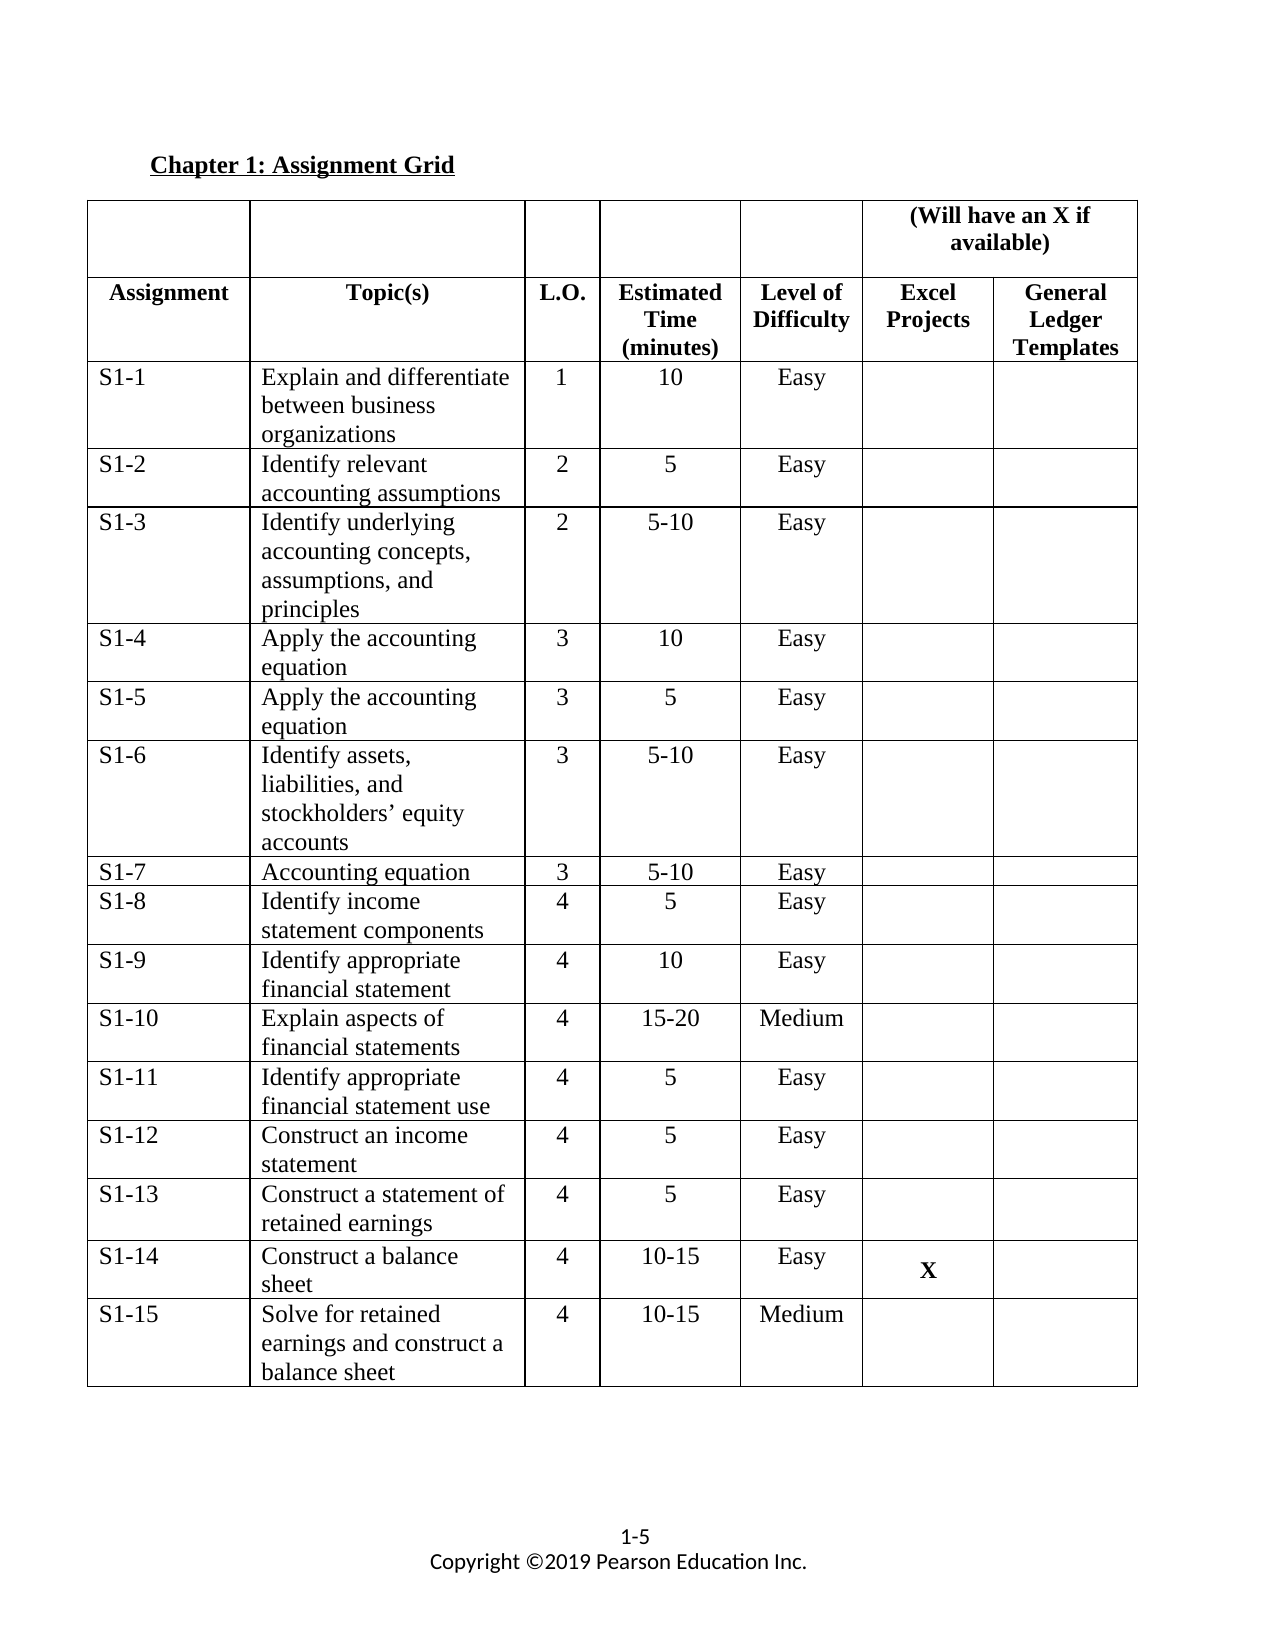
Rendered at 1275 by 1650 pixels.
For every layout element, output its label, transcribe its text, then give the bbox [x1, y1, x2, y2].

table_cell Identify assets, liabilities, and stockholders’ equity accounts [251, 741, 524, 856]
table_cell 4 [526, 1121, 599, 1178]
table_cell 5 [601, 886, 740, 944]
table_cell 5-10 [601, 508, 740, 622]
table_header (Will have an X if available) [863, 201, 1137, 277]
table_cell S1-7 [88, 857, 249, 885]
table_cell 5-10 [601, 857, 740, 885]
table_cell S1-5 [88, 682, 249, 739]
table_cell Easy [741, 1062, 862, 1119]
table_cell S1-10 [88, 1004, 249, 1061]
table_cell 3 [526, 741, 599, 856]
table_cell 5 [601, 1062, 740, 1119]
table_cell 10 [601, 624, 740, 681]
table_header [601, 201, 740, 277]
table_cell 5-10 [601, 741, 740, 856]
table_cell [994, 508, 1137, 622]
table_cell S1-3 [88, 508, 249, 622]
table_cell Easy [741, 857, 862, 885]
table_cell [994, 449, 1137, 506]
table_cell 2 [526, 449, 599, 506]
table_cell 4 [526, 1004, 599, 1061]
table_cell Easy [741, 362, 862, 448]
table_cell [863, 1299, 993, 1386]
table_cell 10-15 [601, 1299, 740, 1386]
table_cell S1-15 [88, 1299, 249, 1386]
table_cell [994, 362, 1137, 448]
table_cell [863, 857, 993, 885]
table_cell [863, 508, 993, 622]
table_cell [994, 1121, 1137, 1178]
table_cell Easy [741, 449, 862, 506]
table_cell [863, 1121, 993, 1178]
table_header [526, 201, 599, 277]
table_cell Apply the accounting equation [251, 682, 524, 739]
table_cell 10 [601, 945, 740, 1002]
table_cell [863, 886, 993, 944]
table_cell 5 [601, 682, 740, 739]
table_cell Identify appropriate financial statement [251, 945, 524, 1002]
table_cell [994, 624, 1137, 681]
table_header [88, 201, 249, 277]
table_cell [994, 1179, 1137, 1240]
table_cell 4 [526, 1241, 599, 1298]
table_cell Medium [741, 1299, 862, 1386]
table_cell 2 [526, 508, 599, 622]
table_cell Medium [741, 1004, 862, 1061]
table_cell 15-20 [601, 1004, 740, 1061]
table_cell [994, 682, 1137, 739]
table_header [251, 201, 524, 277]
text Chapter 1: Assignment Grid [150, 150, 1125, 179]
table_cell [863, 1062, 993, 1119]
table_cell S1-1 [88, 362, 249, 448]
table_cell 5 [601, 1179, 740, 1240]
table_cell 4 [526, 1062, 599, 1119]
table_cell Identify underlying accounting concepts, assumptions, and principles [251, 508, 524, 622]
table_cell Solve for retained earnings and construct a balance sheet [251, 1299, 524, 1386]
table_cell Construct a balance sheet [251, 1241, 524, 1298]
table_cell 4 [526, 886, 599, 944]
table_cell Easy [741, 508, 862, 622]
table_header [741, 201, 862, 277]
table_cell [863, 741, 993, 856]
table_cell Identify appropriate financial statement use [251, 1062, 524, 1119]
table_cell [994, 1004, 1137, 1061]
table_cell Excel Projects [863, 278, 993, 361]
table_cell S1-9 [88, 945, 249, 1002]
table_cell Assignment [88, 278, 249, 361]
table_cell Easy [741, 886, 862, 944]
table_cell Estimated Time (minutes) [601, 278, 740, 361]
table_cell [863, 945, 993, 1002]
table_cell Easy [741, 945, 862, 1002]
table_cell Construct an income statement [251, 1121, 524, 1178]
table_cell 4 [526, 1179, 599, 1240]
table_cell S1-2 [88, 449, 249, 506]
table_cell [863, 1179, 993, 1240]
table_cell [863, 624, 993, 681]
table_cell [994, 741, 1137, 856]
table_cell Explain aspects of financial statements [251, 1004, 524, 1061]
table_cell [994, 857, 1137, 885]
table_cell Apply the accounting equation [251, 624, 524, 681]
table_cell 3 [526, 857, 599, 885]
table_cell Easy [741, 1179, 862, 1240]
table_cell S1-13 [88, 1179, 249, 1240]
table_cell Easy [741, 1121, 862, 1178]
table_cell 3 [526, 624, 599, 681]
table_cell S1-8 [88, 886, 249, 944]
table_cell S1-4 [88, 624, 249, 681]
table_cell [994, 1062, 1137, 1119]
table_cell Identify relevant accounting assumptions [251, 449, 524, 506]
table_cell 10-15 [601, 1241, 740, 1298]
table_cell [863, 1004, 993, 1061]
table_cell Easy [741, 741, 862, 856]
table_cell 1 [526, 362, 599, 448]
table_cell [994, 945, 1137, 1002]
table_cell S1-6 [88, 741, 249, 856]
table_cell 4 [526, 945, 599, 1002]
table_cell [863, 449, 993, 506]
table_cell Identify income statement components [251, 886, 524, 944]
table_cell Easy [741, 624, 862, 681]
table_cell S1-12 [88, 1121, 249, 1178]
table_cell 5 [601, 449, 740, 506]
table_cell [863, 362, 993, 448]
table_cell Topic(s) [251, 278, 524, 361]
table_cell Easy [741, 682, 862, 739]
table_cell Easy [741, 1241, 862, 1298]
table_cell 4 [526, 1299, 599, 1386]
table_cell Construct a statement of retained earnings [251, 1179, 524, 1240]
table_cell Level of Difficulty [741, 278, 862, 361]
table_cell General Ledger Templates [994, 278, 1137, 361]
table_cell S1-11 [88, 1062, 249, 1119]
table_cell 3 [526, 682, 599, 739]
table_cell 10 [601, 362, 740, 448]
table_cell [863, 682, 993, 739]
table_cell [994, 886, 1137, 944]
table_cell [994, 1241, 1137, 1298]
table_cell 5 [601, 1121, 740, 1178]
table_cell S1-14 [88, 1241, 249, 1298]
table_cell [994, 1299, 1137, 1386]
table_cell X [863, 1241, 993, 1298]
table_cell Accounting equation [251, 857, 524, 885]
table_cell Explain and differentiate between business organizations [251, 362, 524, 448]
table_cell L.O. [526, 278, 599, 361]
